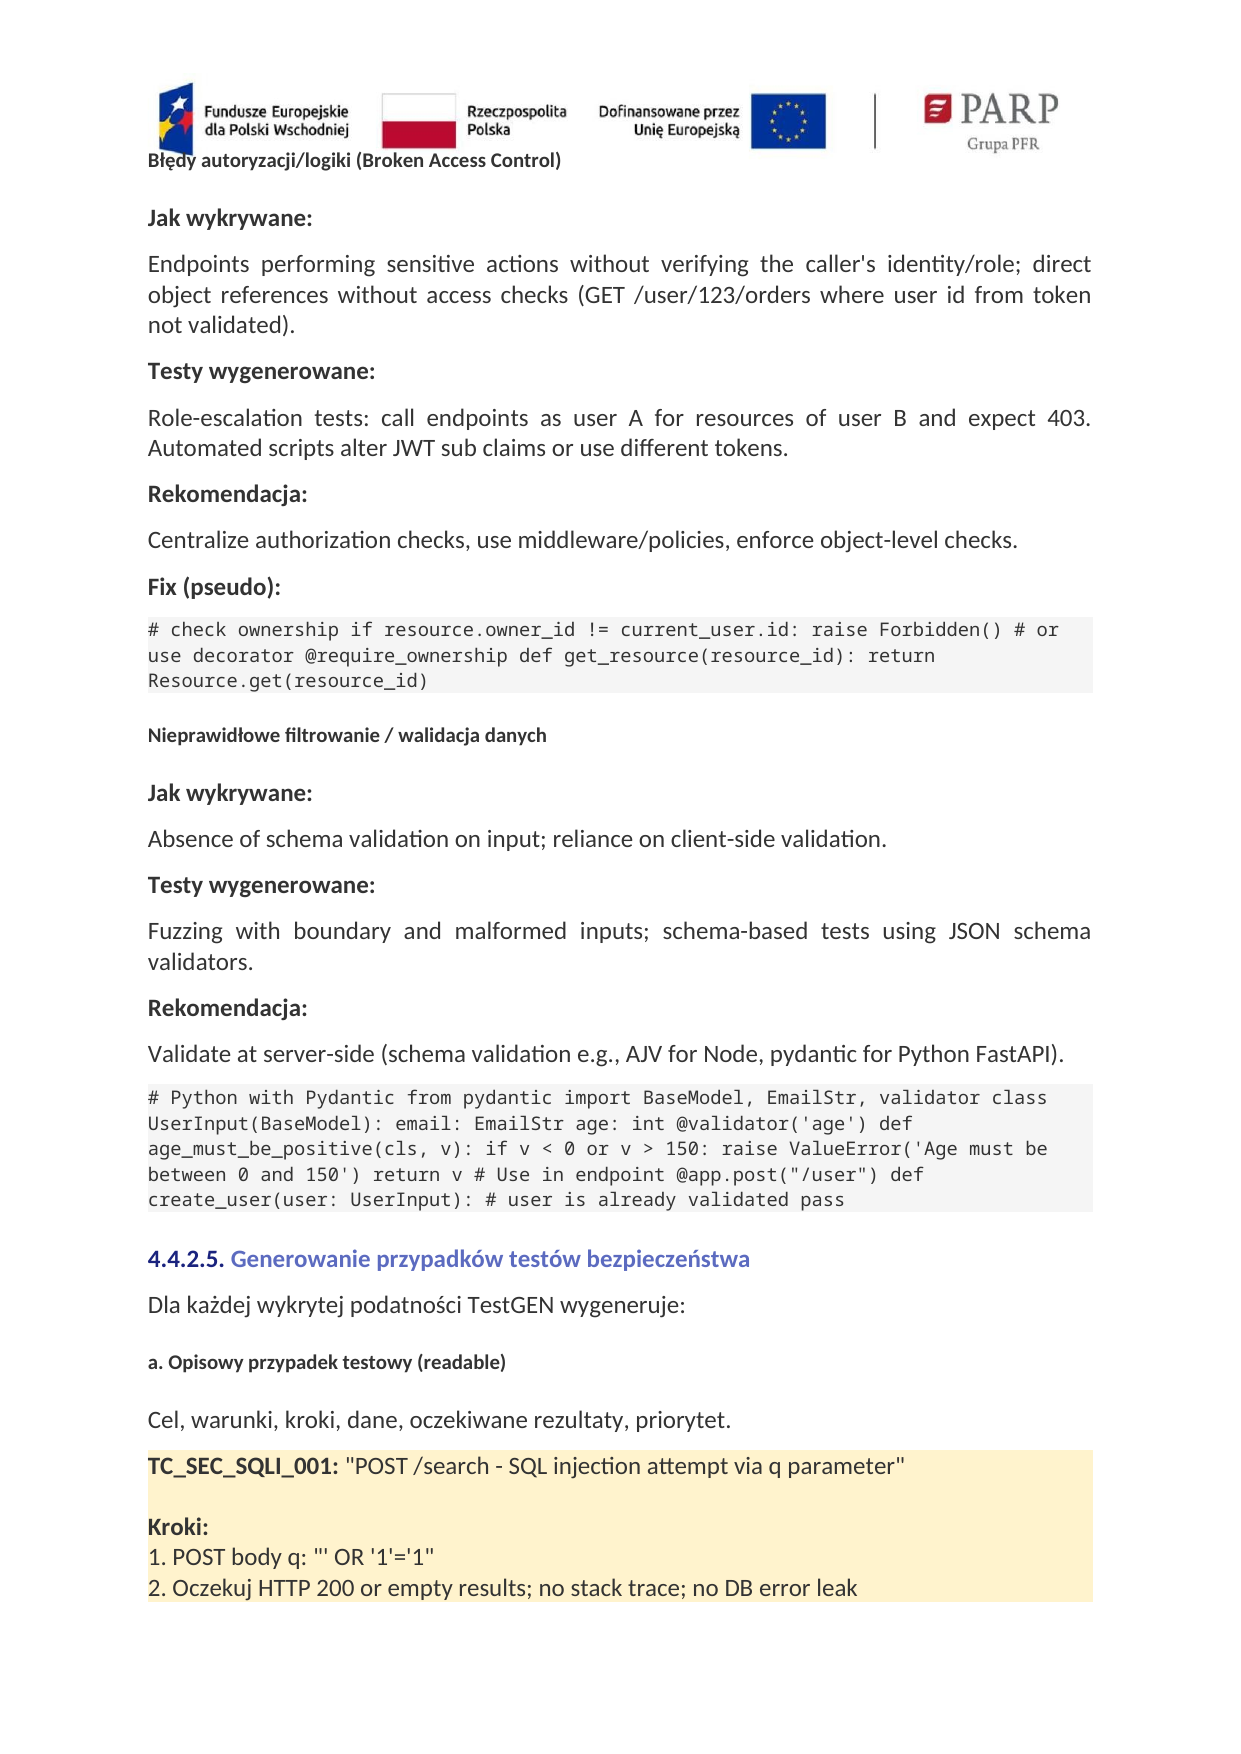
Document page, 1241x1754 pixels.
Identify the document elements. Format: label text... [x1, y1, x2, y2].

picture [147, 73, 1060, 164]
text Jak wykrywane: [148, 202, 1093, 233]
text Jak wykrywane: [148, 777, 1093, 808]
text # check ownership if resource.owner_id != current_user.id: raise Forbidden() # or use decorator @require_ownership def get_resource(resource_id): return Resource.get(resource_id) [148, 617, 1093, 693]
text Rekomendacja: [148, 478, 1093, 509]
text Testy wygenerowane: [148, 356, 1093, 386]
text Endpoints performing sensitive actions without verifying the caller's identity/role; direct object references without access checks (GET /user/123/orders where user id from token not validated). [148, 248, 1093, 340]
text Validate at server-side (schema validation e.g., AJV for Node, pydantic for Python FastAPI). [148, 1038, 1093, 1069]
text Cel, warunki, kroki, dane, oczekiwane rezultaty, priorytet. [148, 1404, 1093, 1434]
subtitle Błędy autoryzacji/logiki (Broken Access Control) [148, 148, 1093, 173]
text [148, 1450, 1093, 1602]
subtitle 4.4.2.5. Generowanie przypadków testów bezpieczeństwa [148, 1243, 1093, 1274]
text # Python with Pydantic from pydantic import BaseModel, EmailStr, validator class UserInput(BaseModel): email: EmailStr age: int @validator('age') def age_must_be_positive(cls, v): if v < 0 or v > 150: raise ValueError('Age must be between 0 and 150') return v # Use in endpoint @app.post("/user") def create_user(user: UserInput): # user is already validated pass [148, 1084, 1093, 1212]
text Fix (pseudo): [148, 571, 1093, 601]
text Centralize authorization checks, use middleware/policies, enforce object-level checks. [148, 524, 1093, 555]
text Rekomendacja: [148, 992, 1093, 1023]
text Role-escalation tests: call endpoints as user A for resources of user B and expect 403. Automated scripts alter JWT sub claims or use different tokens. [148, 402, 1093, 463]
subtitle a. Opisowy przypadek testowy (readable) [148, 1349, 1093, 1374]
text Dla każdej wykrytej podatności TestGEN wygeneruje: [148, 1289, 1093, 1320]
text Testy wygenerowane: [148, 869, 1093, 900]
text Fuzzing with boundary and malformed inputs; schema-based tests using JSON schema validators. [148, 916, 1093, 977]
subtitle Nieprawidłowe filtrowanie / walidacja danych [148, 722, 1093, 748]
text Absence of schema validation on input; reliance on client-side validation. [148, 823, 1093, 854]
